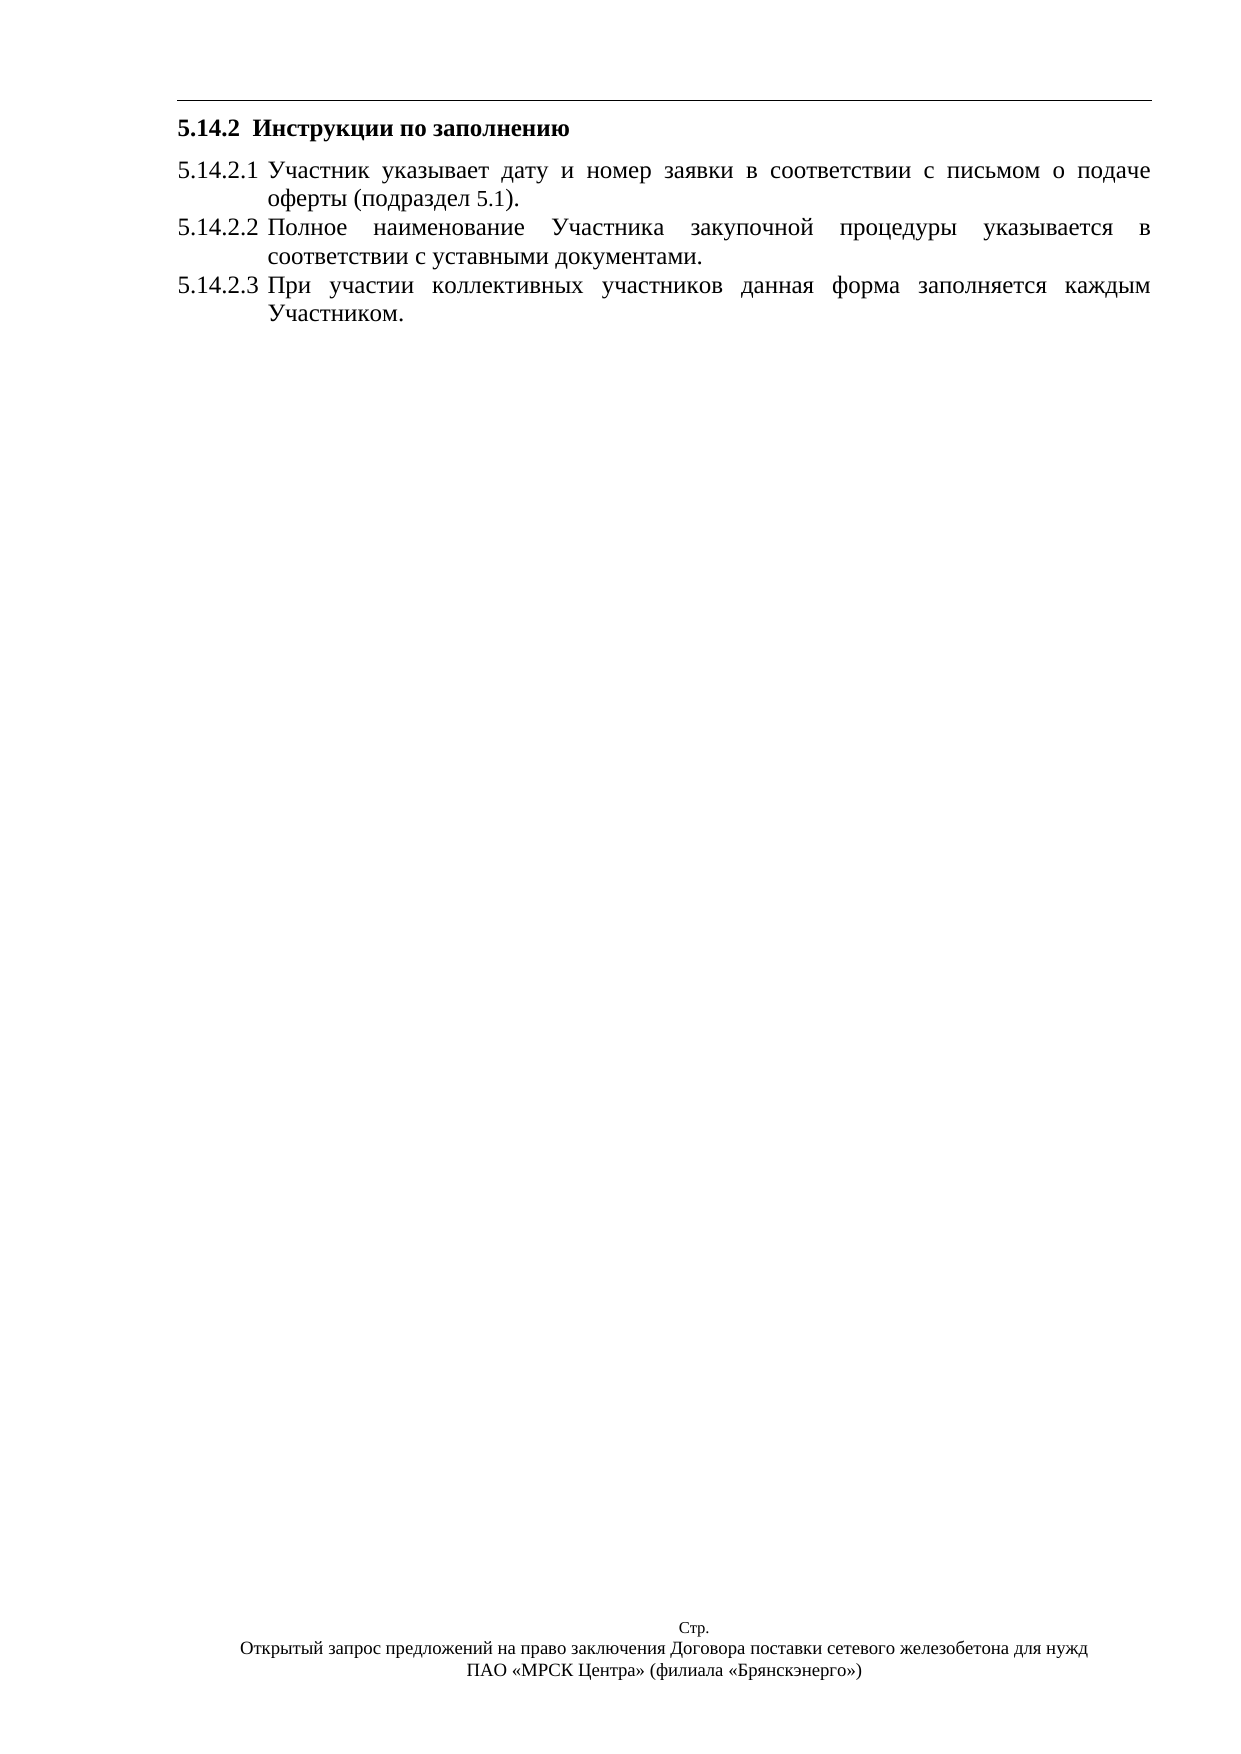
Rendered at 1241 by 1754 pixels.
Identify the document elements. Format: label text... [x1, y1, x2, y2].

list Участник указывает дату и номер заявки в соответствии с письмом о подаче оферты (подраздел 5.1). [177, 155, 1152, 212]
list При участии коллективных участников данная форма заполняется каждым Участником. [177, 270, 1152, 327]
subtitle Инструкции по заполнению [177, 113, 1152, 142]
list Полное наименование Участника закупочной процедуры указывается в соответствии с уставными документами. [177, 212, 1152, 270]
